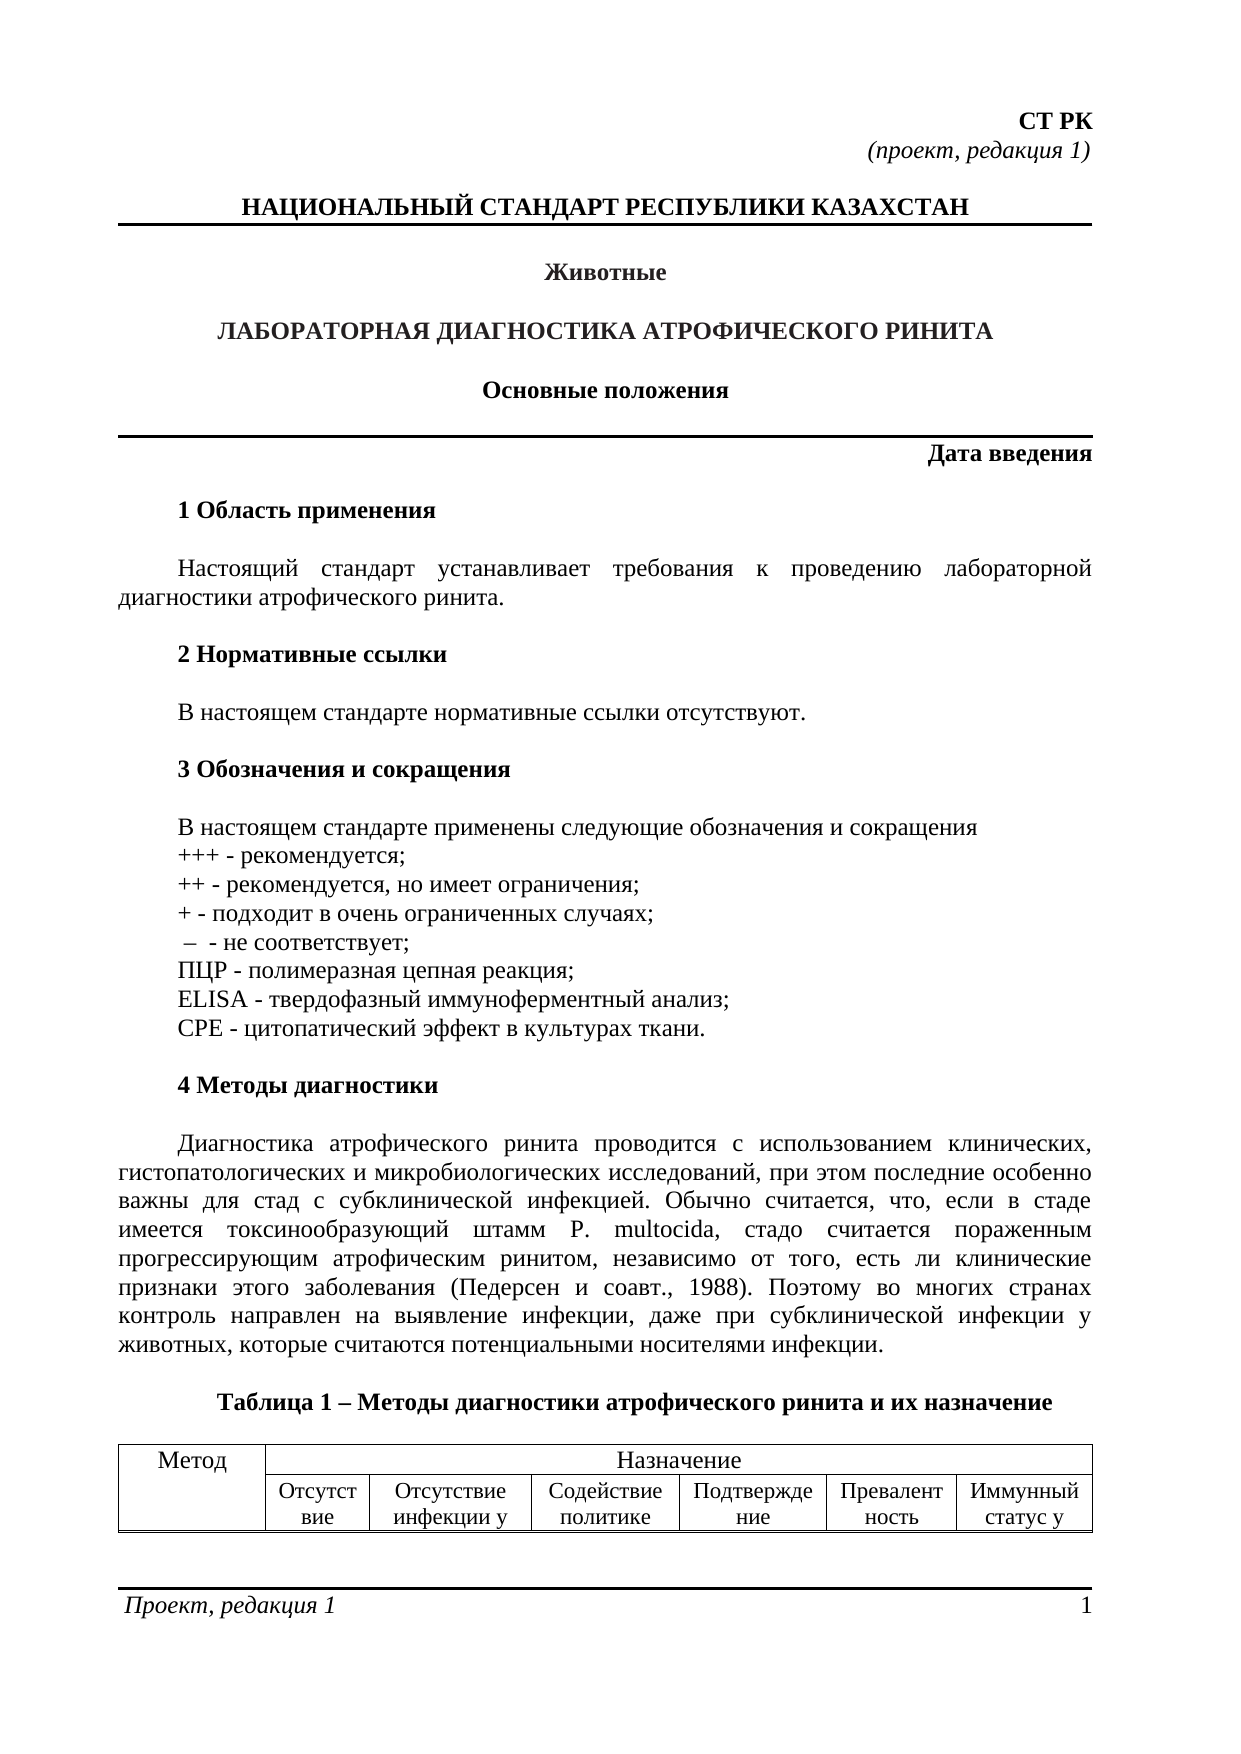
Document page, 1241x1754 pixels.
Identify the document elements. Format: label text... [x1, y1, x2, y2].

text Настоящий стандарт устанавливает требования к проведению лабораторной диагностики атрофического ринита. [118, 553, 1092, 610]
text Животные [118, 257, 1092, 286]
table_header Метод [119, 1445, 265, 1530]
table_header Назначение [266, 1445, 1092, 1474]
text В настоящем стандарте применены следующие обозначения и сокращения [118, 812, 1092, 840]
subtitle 4 Методы диагностики [118, 1070, 1092, 1099]
text НАЦИОНАЛЬНЫЙ СТАНДАРТ РЕСПУБЛИКИ КАЗАХСТАН [118, 192, 1092, 223]
text Таблица 1 – Методы диагностики атрофического ринита и их назначение [118, 1387, 1092, 1415]
table_cell Подтверждение клинических случаев [680, 1475, 826, 1530]
table_cell Иммунный статус у отдельных животных или в популяции после вакцинации [957, 1475, 1092, 1530]
text +++ - рекомендуется; [118, 840, 1092, 869]
table_cell Отсутствие инфекции у отдельных животных до перемещения [370, 1475, 531, 1530]
text Диагностика атрофического ринита проводится с использованием клинических, гистопатологических и микробиологических исследований, при этом последние особенно важны для стад с субклинической инфекцией. Обычно считается, что, если в стаде имеется токсинообразующий штамм P. multocida, стадо считается пораженным прогрессирующим атрофическим ринитом, независимо от того, есть ли клинические признаки этого заболевания (Педерсен и соавт., 1988). Поэтому во многих странах контроль направлен на выявление инфекции, даже при субклинической инфекции у животных, которые считаются потенциальными носителями инфекции. [118, 1128, 1092, 1358]
subtitle 2 Нормативные ссылки [118, 639, 1092, 668]
text В настоящем стандарте нормативные ссылки отсутствуют. [118, 697, 1092, 725]
subtitle 3 Обозначения и сокращения [118, 754, 1092, 783]
text CPE - цитопатический эффект в культурах ткани. [118, 1013, 1092, 1042]
table_cell Превалентность инфекции - надзор [827, 1475, 956, 1530]
text Основные положения [118, 375, 1092, 404]
text ++ - рекомендуется, но имеет ограничения; [118, 869, 1092, 898]
table_cell Содействие политике искоренения [532, 1475, 679, 1530]
text + - подходит в очень ограниченных случаях; [118, 898, 1092, 927]
text ELISA - твердофазный иммуноферментный анализ; [118, 984, 1092, 1013]
text ПЦР - полимеразная цепная реакция; [118, 955, 1092, 984]
text Дата введения [118, 438, 1092, 467]
table_cell Отсутствие инфекции в популяции [266, 1475, 369, 1530]
text – - не соответствует; [118, 927, 1092, 955]
text ЛАБОРАТОРНАЯ ДИАГНОСТИКА АТРОФИЧЕСКОГО РИНИТА [118, 316, 1092, 345]
subtitle 1 Область применения [118, 495, 1092, 524]
